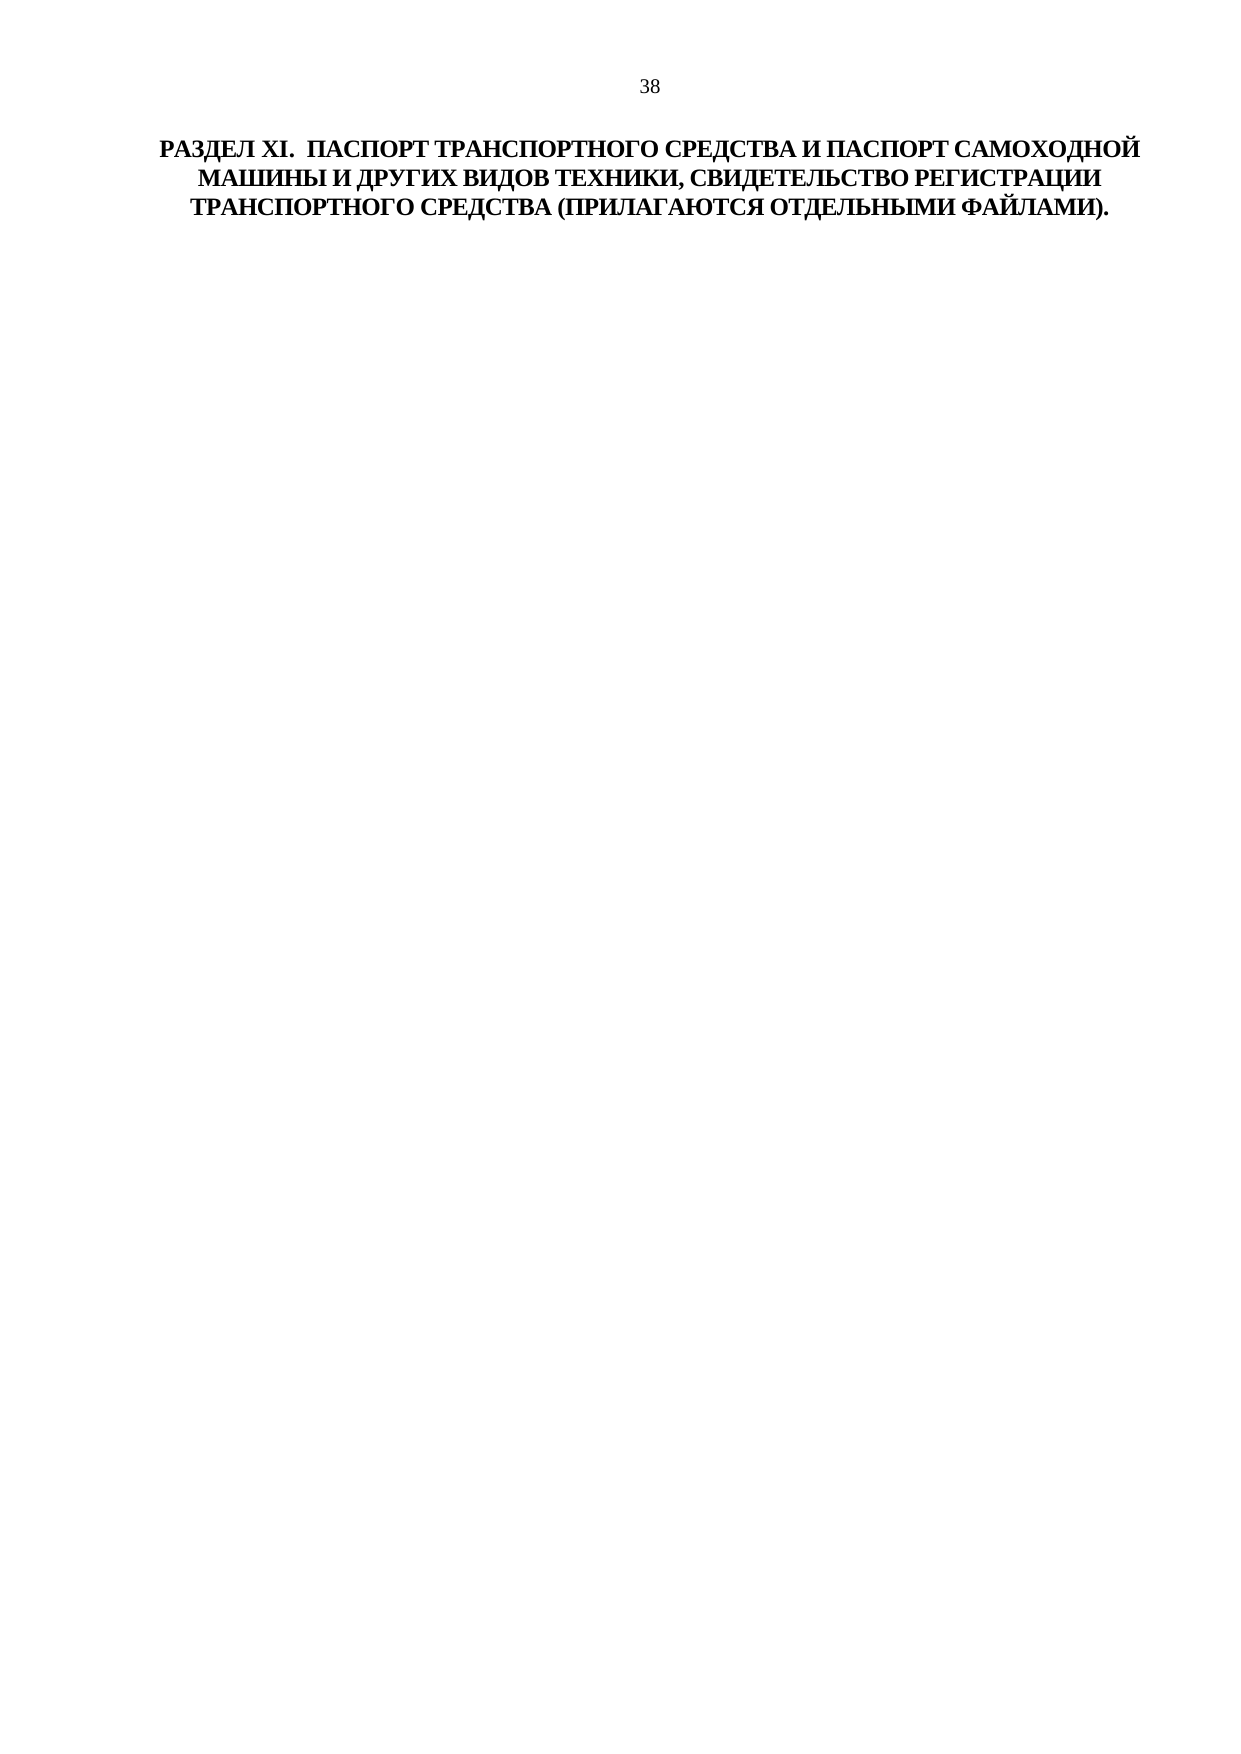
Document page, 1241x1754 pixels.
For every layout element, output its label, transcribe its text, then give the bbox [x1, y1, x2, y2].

text РАЗДЕЛ XI. ПАСПОРТ ТРАНСПОРТНОГО СРЕДСТВА И ПАСПОРТ САМОХОДНОЙ МАШИНЫ И ДРУГИХ ВИДОВ ТЕХНИКИ, СВИДЕТЕЛЬСТВО РЕГИСТРАЦИИ ТРАНСПОРТНОГО СРЕДСТВА (ПРИЛАГАЮТСЯ ОТДЕЛЬНЫМИ ФАЙЛАМИ). [118, 134, 1181, 221]
